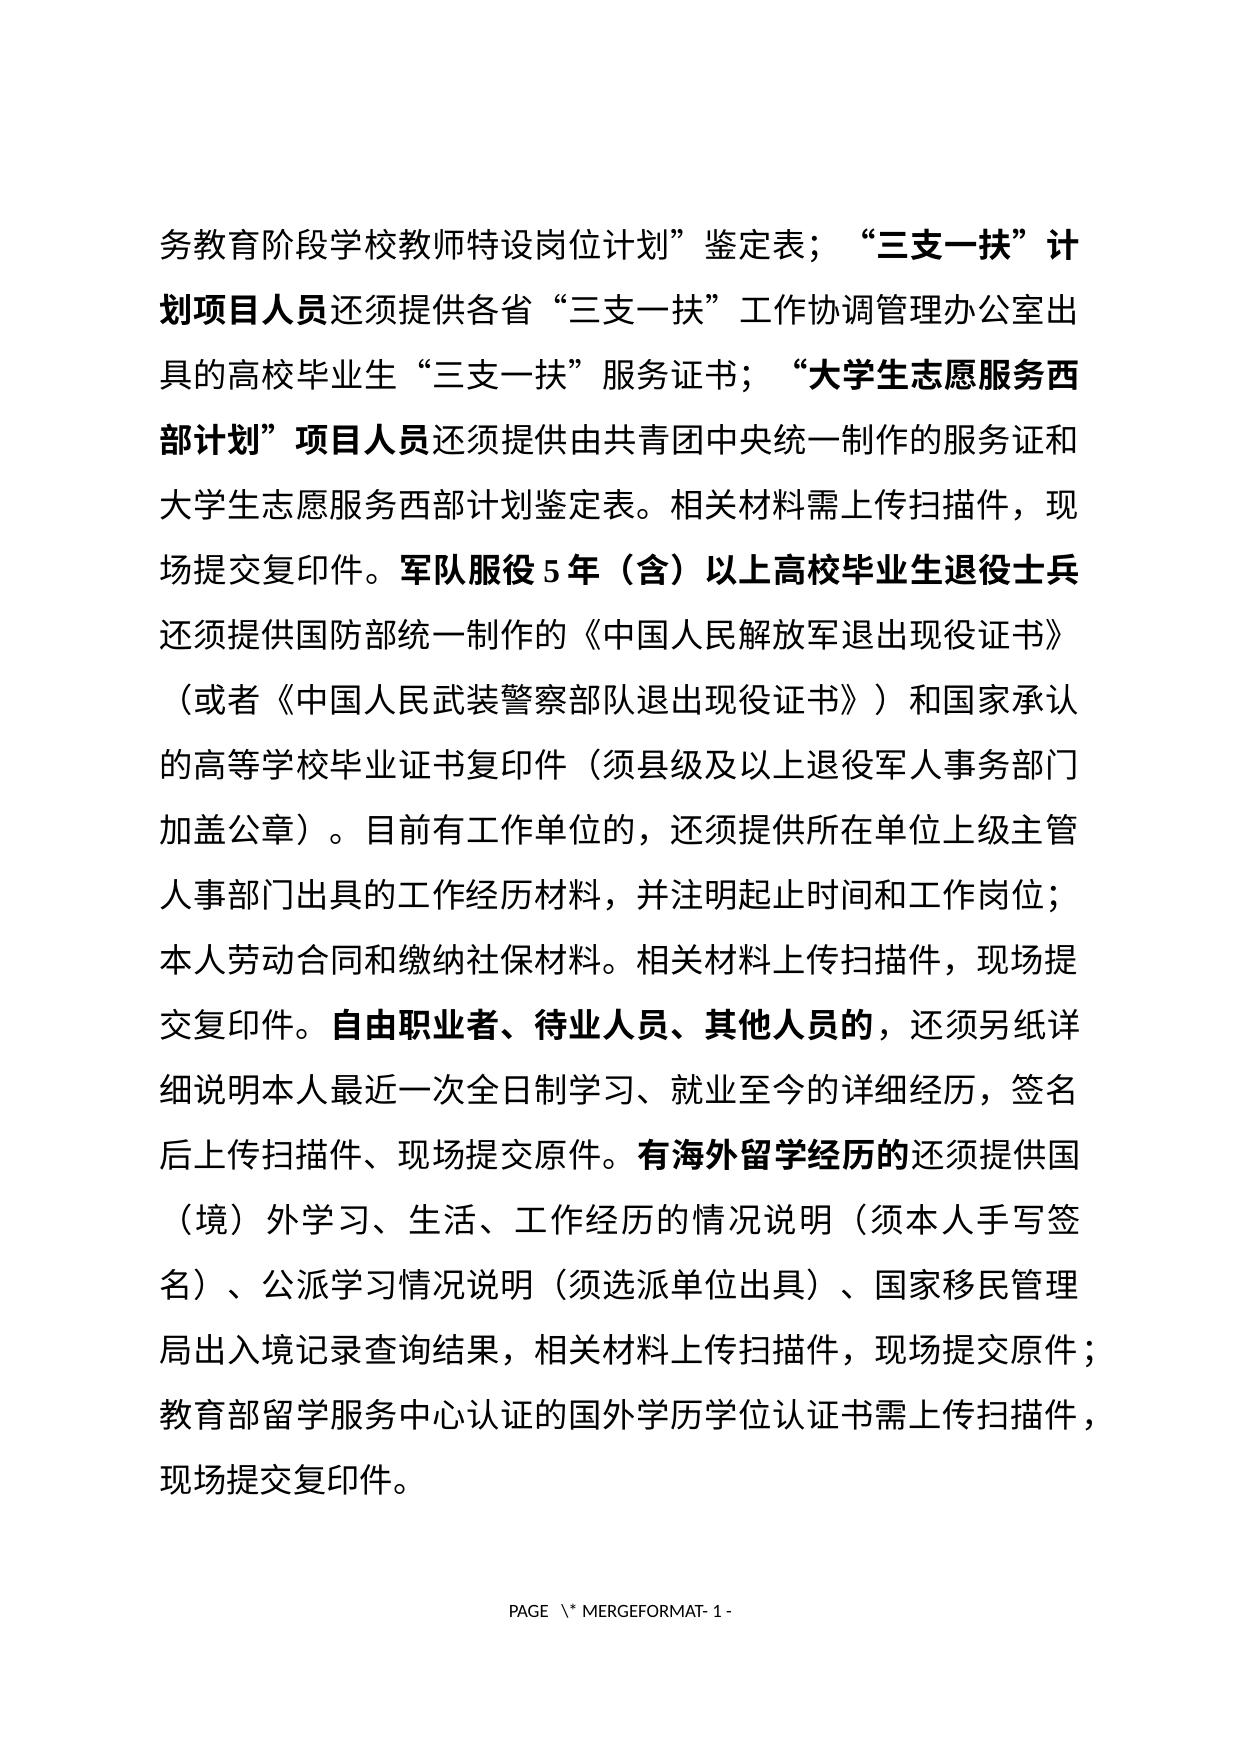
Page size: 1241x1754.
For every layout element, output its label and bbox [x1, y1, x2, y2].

text [159, 211, 1081, 1511]
